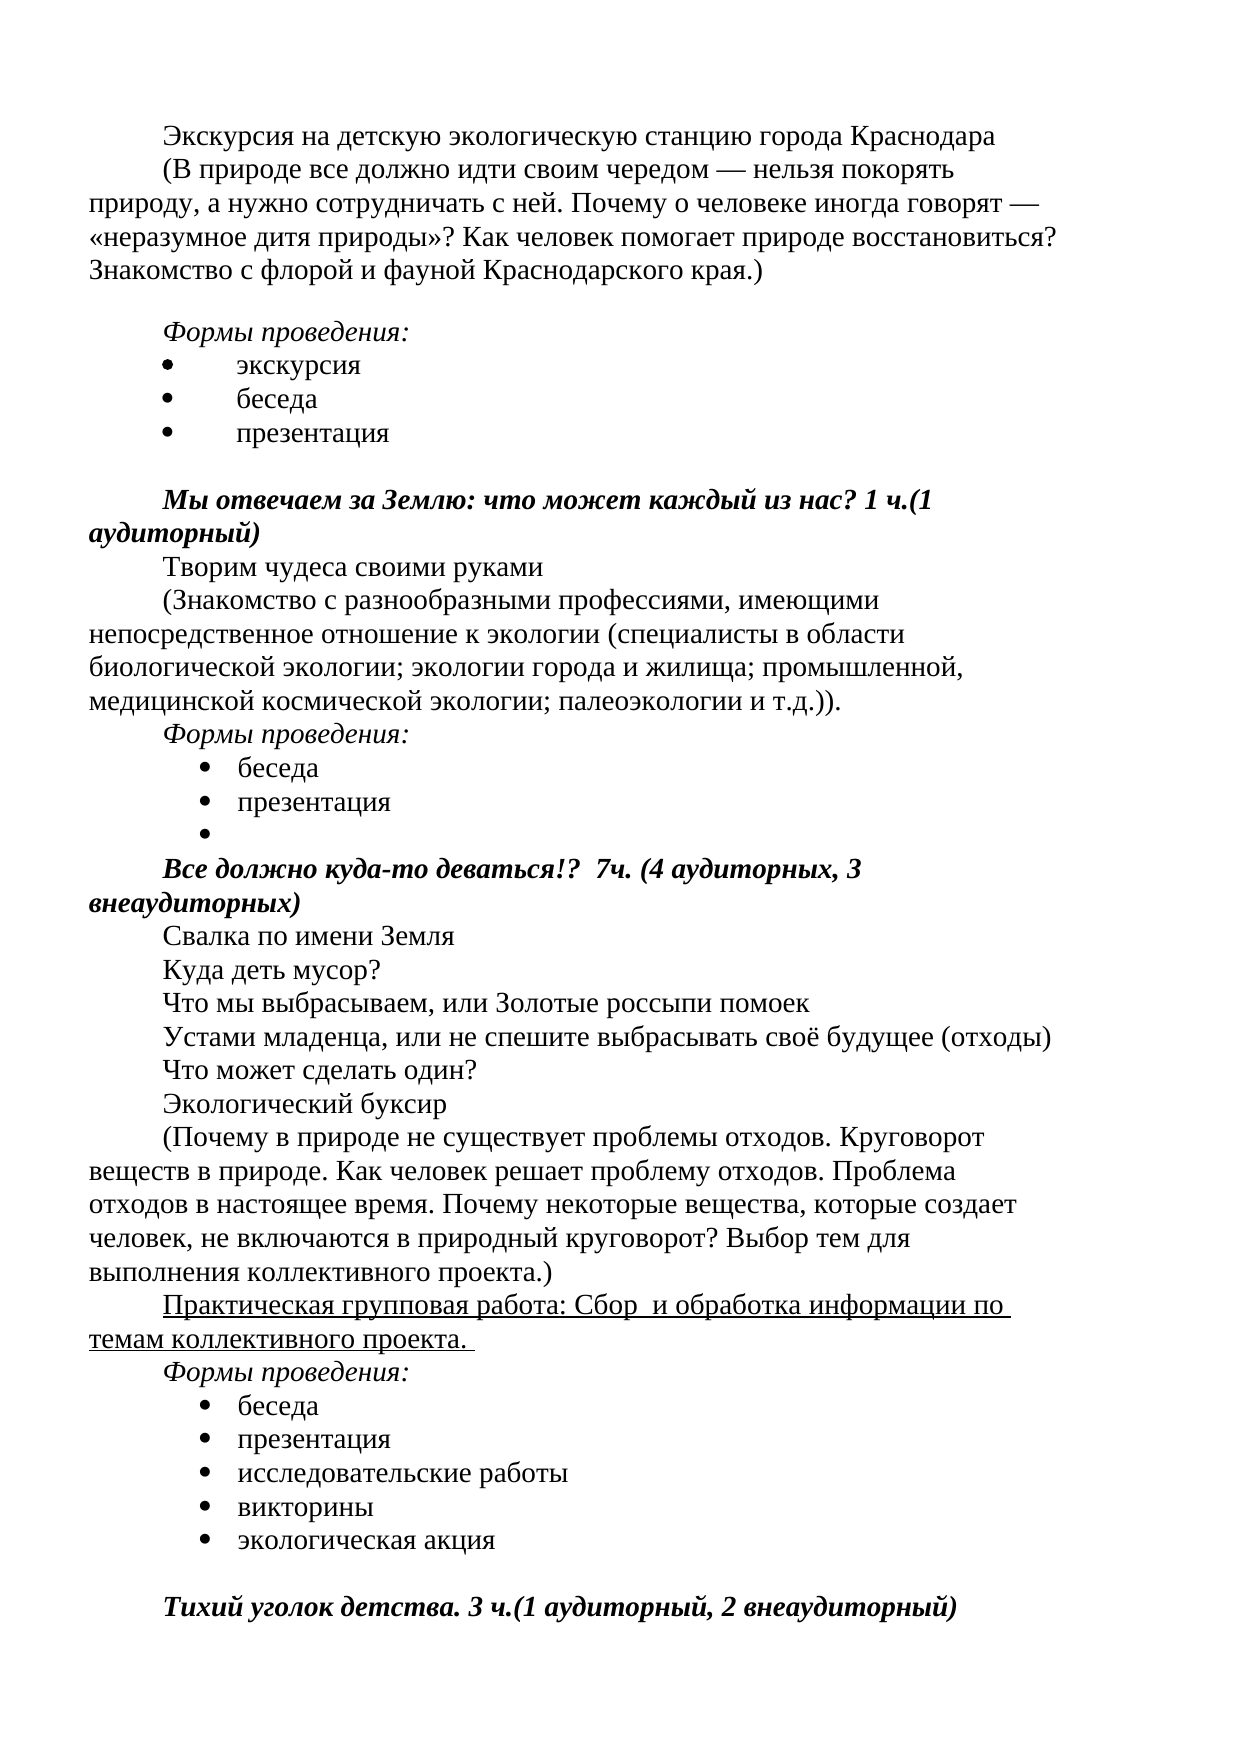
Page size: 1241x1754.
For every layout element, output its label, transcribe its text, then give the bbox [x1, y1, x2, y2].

list беседа [88, 381, 1063, 415]
text Тихий уголок детства. 3 ч.(1 аудиторный, 2 внеаудиторный) [88, 1589, 1063, 1623]
list экскурсия [88, 347, 1063, 381]
text (Почему в природе не существует проблемы отходов. Круговорот веществ в природе. Как человек решает проблему отходов. Проблема отходов в настоящее время. Почему некоторые вещества, которые создает человек, не включаются в природный круговорот? Выбор тем для выполнения коллективного проекта.) [88, 1119, 1063, 1287]
text Формы проведения: [88, 314, 1063, 347]
list экологическая акция [200, 1522, 1063, 1556]
text Мы отвечаем за Землю: что может каждый из нас? 1 ч.(1 аудиторный) [88, 482, 1063, 549]
text (Знакомство с разнообразными профессиями, имеющими непосредственное отношение к экологии (специалисты в области биологической экологии; экологии города и жилища; промышленной, медицинской космической экологии; палеоэкологии и т.д.)). [88, 582, 1063, 717]
text Что может сделать один? [88, 1052, 1063, 1086]
text Практическая групповая работа: Сбор и обработка информации по темам коллективного проекта. [88, 1287, 1063, 1354]
text Свалка по имени Земля [88, 918, 1063, 952]
text Формы проведения: [88, 1354, 1063, 1388]
text (В природе все должно идти своим чередом — нельзя покорять природу, а нужно сотрудничать с ней. Почему о человеке иногда говорят — «неразумное дитя природы»? Как человек помогает природе восстановиться? Знакомство с флорой и фауной Краснодарского края.) [88, 152, 1063, 286]
list беседа [200, 750, 1063, 784]
list беседа [200, 1388, 1063, 1421]
list презентация [200, 784, 1063, 817]
list викторины [200, 1489, 1063, 1522]
text Творим чудеса своими руками [88, 549, 1063, 582]
text Устами младенца, или не спешите выбрасывать своё будущее (отходы) [88, 1019, 1063, 1052]
text Что мы выбрасываем, или Золотые россыпи помоек [88, 985, 1063, 1019]
list презентация [88, 415, 1063, 448]
text Экскурсия на детскую экологическую станцию города Краснодара [88, 118, 1063, 152]
list презентация [200, 1421, 1063, 1455]
text Куда деть мусор? [88, 952, 1063, 985]
text Экологический буксир [88, 1086, 1063, 1119]
text Формы проведения: [88, 717, 1063, 750]
text Все должно куда-то деваться!? 7ч. (4 аудиторных, 3 внеаудиторных) [88, 851, 1063, 918]
list исследовательские работы [200, 1455, 1063, 1489]
